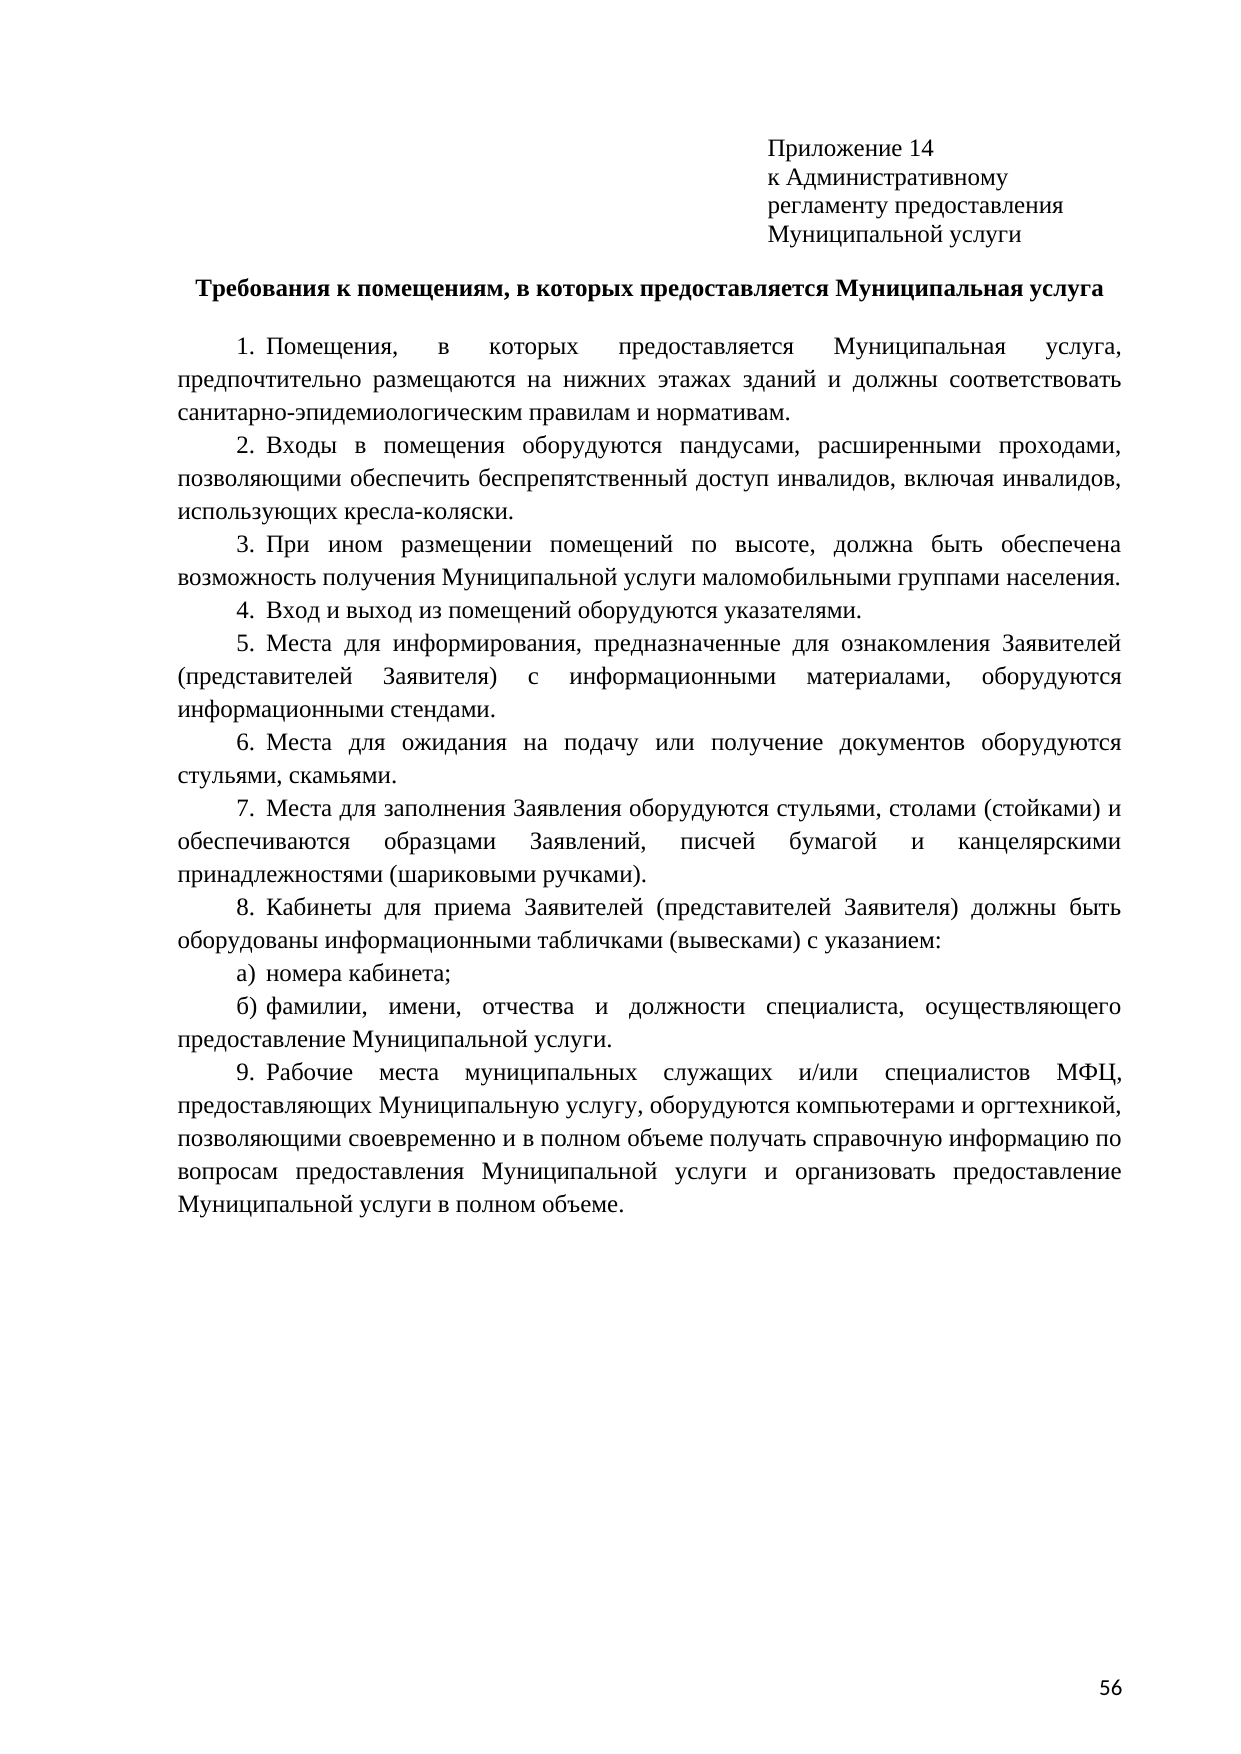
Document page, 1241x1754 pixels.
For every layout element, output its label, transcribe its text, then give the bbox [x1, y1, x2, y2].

list Помещения, в которых предоставляется Муниципальная услуга, предпочтительно размещаются на нижних этажах зданий и должны соответствовать санитарно-эпидемиологическим правилам и нормативам. [177, 331, 1122, 426]
text При ином размещении помещений по высоте, должна быть обеспечена возможность получения Муниципальной услуги маломобильными группами населения. [177, 529, 1122, 591]
text Места для ожидания на подачу или получение документов оборудуются стульями, скамьями. [177, 727, 1122, 789]
text Требования к помещениям, в которых предоставляется Муниципальная услуга [177, 273, 1122, 302]
text к Административному регламенту предоставления Муниципальной услуги [767, 162, 1122, 248]
subtitle Приложение 14 [767, 133, 1122, 162]
list номера кабинета; [177, 958, 1122, 987]
list фамилии, имени, отчества и должности специалиста, осуществляющего предоставление Муниципальной услуги. [177, 991, 1122, 1053]
text Места для заполнения Заявления оборудуются стульями, столами (стойками) и обеспечиваются образцами Заявлений, писчей бумагой и канцелярскими принадлежностями (шариковыми ручками). [177, 793, 1122, 888]
text Вход и выход из помещений оборудуются указателями. [177, 595, 1122, 624]
text Рабочие места муниципальных служащих и/или специалистов МФЦ, предоставляющих Муниципальную услугу, оборудуются компьютерами и оргтехникой, позволяющими своевременно и в полном объеме получать справочную информацию по вопросам предоставления Муниципальной услуги и организовать предоставление Муниципальной услуги в полном объеме. [177, 1057, 1122, 1218]
text Входы в помещения оборудуются пандусами, расширенными проходами, позволяющими обеспечить беспрепятственный доступ инвалидов, включая инвалидов, использующих кресла-коляски. [177, 430, 1122, 525]
text Места для информирования, предназначенные для ознакомления Заявителей (представителей Заявителя) с информационными материалами, оборудуются информационными стендами. [177, 628, 1122, 723]
text Кабинеты для приема Заявителей (представителей Заявителя) должны быть оборудованы информационными табличками (вывесками) с указанием: [177, 892, 1122, 954]
